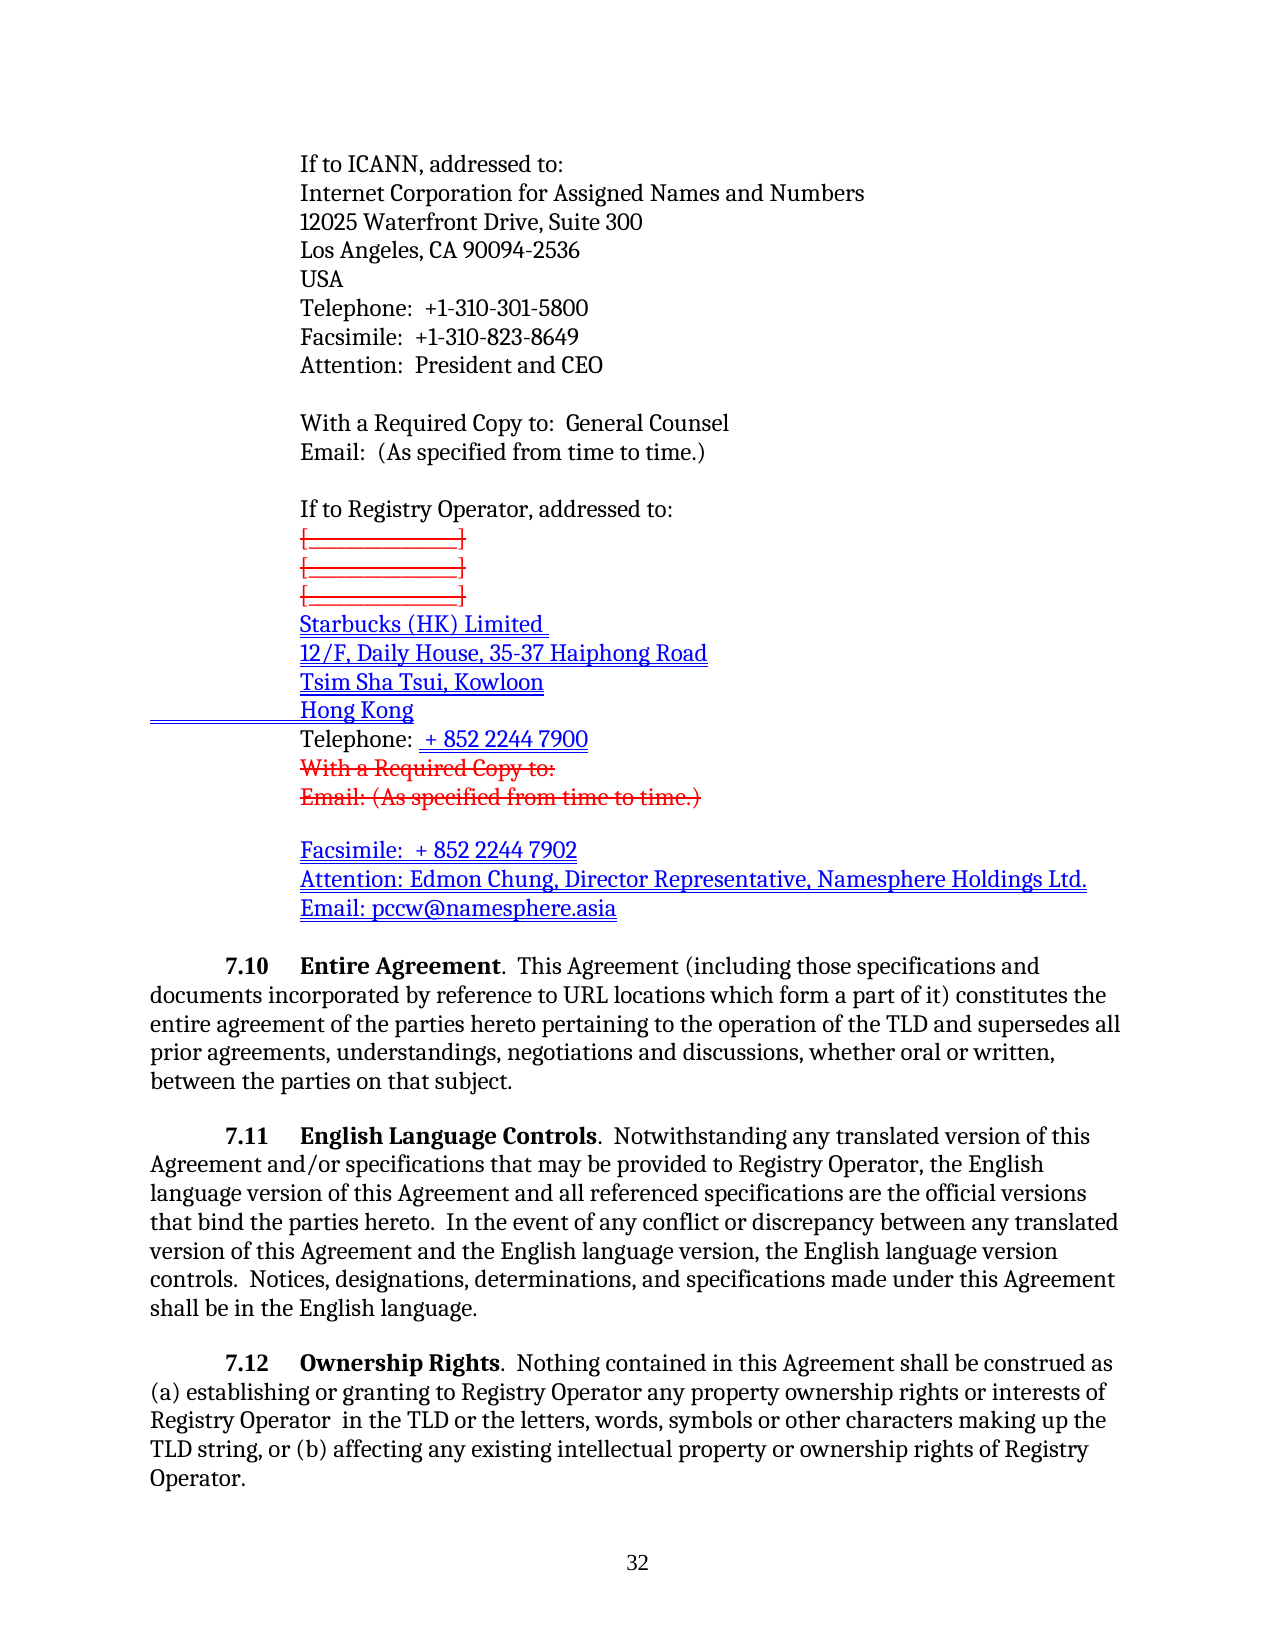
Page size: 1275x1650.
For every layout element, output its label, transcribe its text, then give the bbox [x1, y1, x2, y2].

text Email: pccw@namesphere.asia [300, 894, 1125, 922]
text Facsimile: + 852 2244 7902 [300, 836, 1125, 865]
text Attention: Edmon Chung, Director Representative, Namesphere Holdings Ltd. [300, 865, 1125, 894]
text USA Telephone: +1-310-301-5800 Facsimile: +1-310-823-8649 Attention: President and CEO With a Required Copy to: General Counsel Email: (As specified from time to time.) If to Registry Operator, addressed to: [________________] [________________] [________________] Starbucks (HK) Limited 12/F, Daily House, 35-37 Haiphong Road [300, 265, 1125, 667]
text Telephone: + 852 2244 7900 [300, 725, 1125, 754]
text Ownership Rights. Nothing contained in this Agreement shall be construed as (a) establishing or granting to Registry Operator any property ownership rights or interests of Registry Operator in the TLD or the letters, words, symbols or other characters making up the TLD string, or (b) affecting any existing intellectual property or ownership rights of Registry Operator. [150, 1348, 1125, 1492]
text Hong Kong [150, 696, 1125, 725]
text Entire Agreement. This Agreement (including those specifications and documents incorporated by reference to URL locations which form a part of it) constitutes the entire agreement of the parties hereto pertaining to the operation of the TLD and supersedes all prior agreements, understandings, negotiations and discussions, whether oral or written, between the parties on that subject. [150, 951, 1125, 1096]
text English Language Controls. Notwithstanding any translated version of this Agreement and/or specifications that may be provided to Registry Operator, the English language version of this Agreement and all referenced specifications are the official versions that bind the parties hereto. In the event of any conflict or discrepancy between any translated version of this Agreement and the English language version, the English language version controls. Notices, designations, determinations, and specifications made under this Agreement shall be in the English language. [150, 1121, 1125, 1323]
text Tsim Sha Tsui, Kowloon [300, 667, 1125, 696]
text With a Required Copy to: Email: (As specified from time to time.) [300, 754, 1125, 811]
text If to ICANN, addressed to: Internet Corporation for Assigned Names and Numbers 12025 Waterfront Drive, Suite 300 Los Angeles, CA 90094-2536 [300, 150, 1125, 265]
